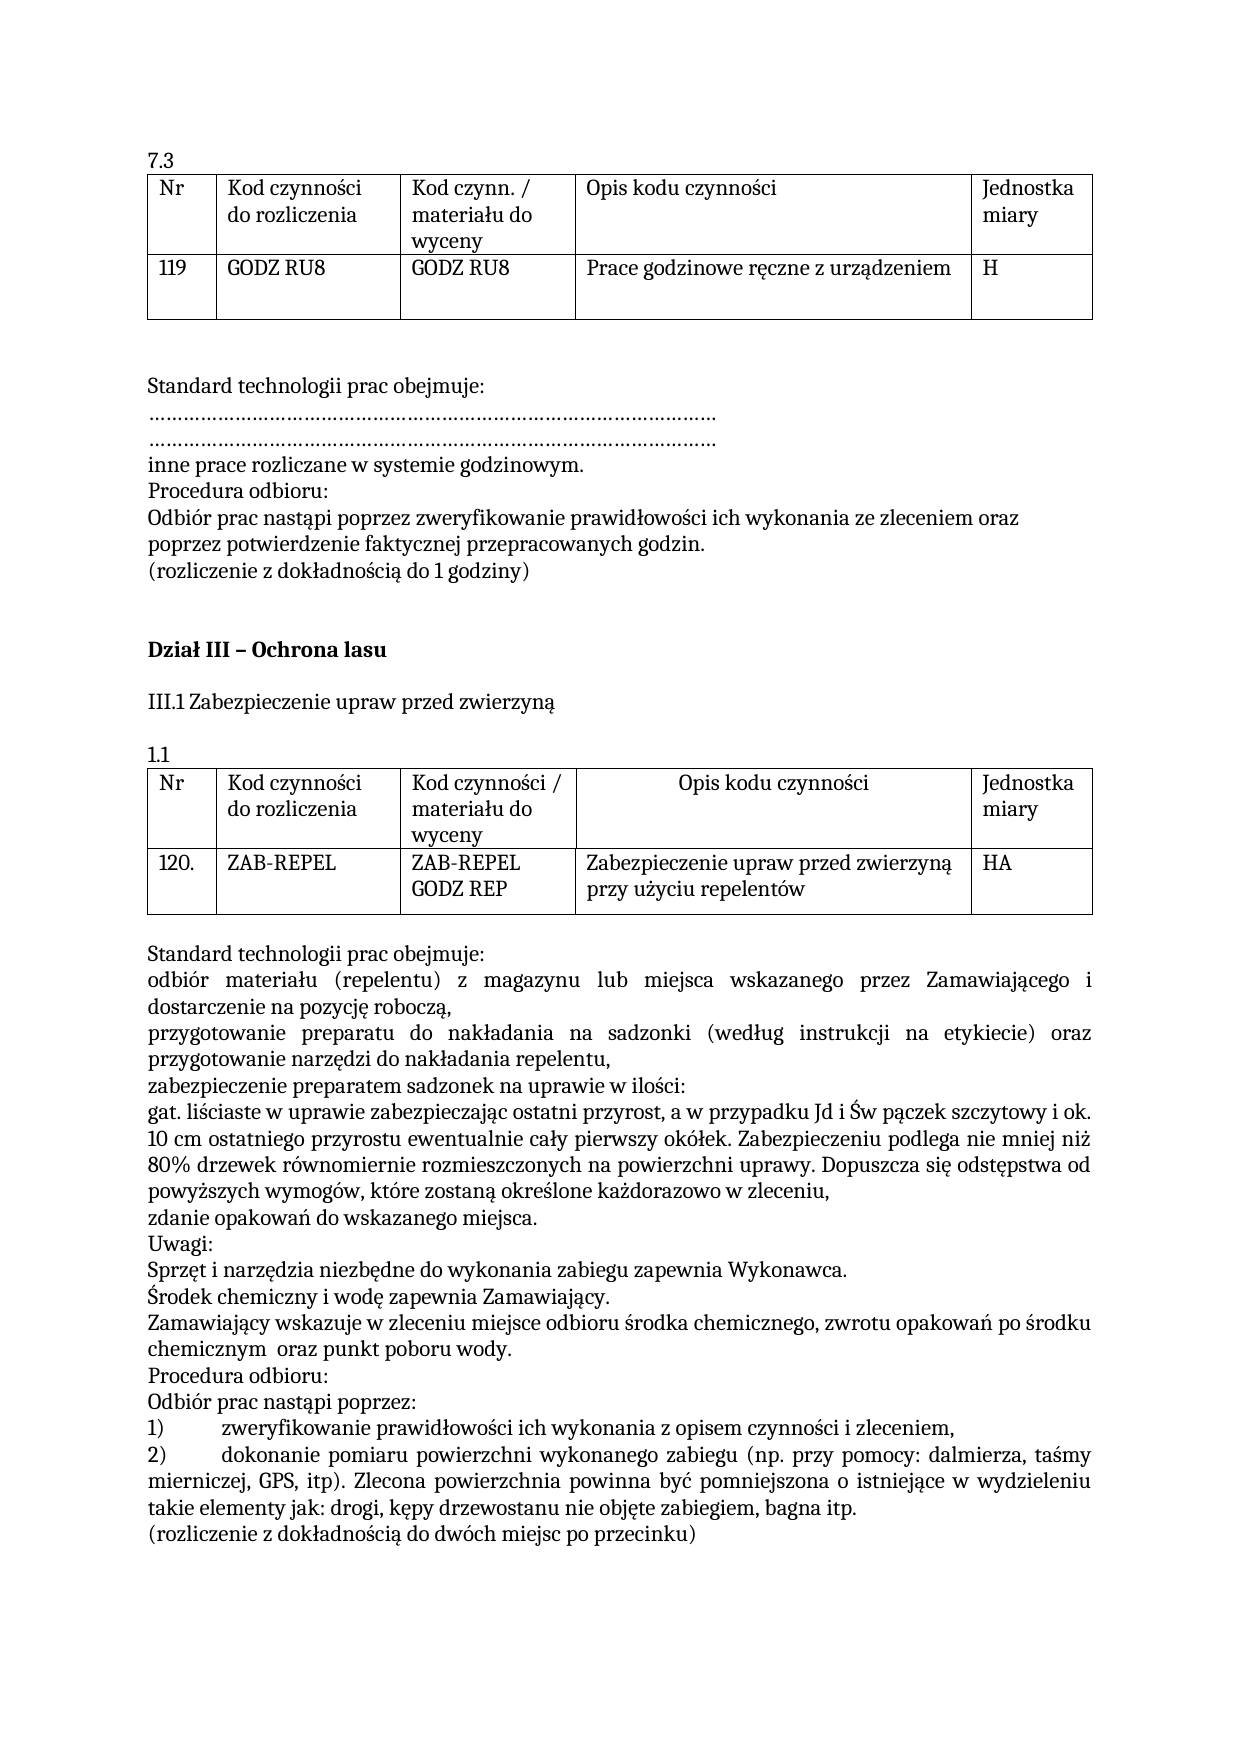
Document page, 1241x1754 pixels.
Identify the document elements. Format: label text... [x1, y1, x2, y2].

text 1) zweryfikowanie prawidłowości ich wykonania z opisem czynności i zleceniem, [148, 1415, 1093, 1442]
table_header Jednostka miary [972, 769, 1092, 848]
table_header Nr [148, 175, 216, 254]
table_cell 119 [148, 255, 216, 319]
table_cell 120. [148, 849, 216, 913]
text Środek chemiczny i wodę zapewnia Zamawiający. [148, 1283, 1093, 1310]
table_cell GODZ RU8 [217, 255, 400, 319]
text ……………………………………………………………………………………… [148, 426, 1093, 452]
text Uwagi: [148, 1231, 1093, 1257]
text zabezpieczenie preparatem sadzonek na uprawie w ilości: [148, 1073, 1093, 1099]
text 1.1 [148, 742, 1093, 768]
table_header Nr [148, 769, 216, 848]
table_header Kod czynności do rozliczenia [217, 769, 400, 848]
text Zamawiający wskazuje w zleceniu miejsce odbioru środka chemicznego, zwrotu opakowań po środku chemicznym oraz punkt poboru wody. [148, 1310, 1093, 1362]
text przygotowanie preparatu do nakładania na sadzonki (według instrukcji na etykiecie) oraz przygotowanie narzędzi do nakładania repelentu, [148, 1020, 1093, 1073]
text Dział III – Ochrona lasu [148, 636, 1093, 663]
table_cell GODZ RU8 [401, 255, 575, 319]
text Standard technologii prac obejmuje: [148, 373, 1093, 399]
text inne prace rozliczane w systemie godzinowym. [148, 452, 1093, 478]
text Odbiór prac nastąpi poprzez zweryfikowanie prawidłowości ich wykonania ze zleceniem oraz poprzez potwierdzenie faktycznej przepracowanych godzin. [148, 505, 1093, 557]
table_header Opis kodu czynności [576, 175, 971, 254]
table_cell HA [972, 849, 1092, 913]
text Standard technologii prac obejmuje: [148, 941, 1093, 967]
table_cell H [972, 255, 1092, 319]
text Sprzęt i narzędzia niezbędne do wykonania zabiegu zapewnia Wykonawca. [148, 1257, 1093, 1283]
text odbiór materiału (repelentu) z magazynu lub miejsca wskazanego przez Zamawiającego i dostarczenie na pozycję roboczą, [148, 967, 1093, 1020]
table_cell ZAB-REPEL [217, 849, 400, 913]
table_header Jednostka miary [972, 175, 1092, 254]
text III.1 Zabezpieczenie upraw przed zwierzyną [148, 689, 1093, 716]
table_header Opis kodu czynności [577, 769, 971, 848]
text Procedura odbioru: [148, 1362, 1093, 1389]
text Procedura odbioru: [148, 478, 1093, 505]
text (rozliczenie z dokładnością do dwóch miejsc po przecinku) [148, 1521, 1093, 1547]
text zdanie opakowań do wskazanego miejsca. [148, 1204, 1093, 1231]
table_cell Zabezpieczenie upraw przed zwierzyną przy użyciu repelentów [576, 849, 971, 913]
text gat. liściaste w uprawie zabezpieczając ostatni przyrost, a w przypadku Jd i Św pączek szczytowy i ok. 10 cm ostatniego przyrostu ewentualnie cały pierwszy okółek. Zabezpieczeniu podlega nie mniej niż 80% drzewek równomiernie rozmieszczonych na powierzchni uprawy. Dopuszcza się odstępstwa od powyższych wymogów, które zostaną określone każdorazowo w zleceniu, [148, 1099, 1093, 1204]
table_cell ZAB-REPEL GODZ REP [401, 849, 575, 913]
table_cell Prace godzinowe ręczne z urządzeniem [576, 255, 971, 319]
table_header Kod czynności / materiału do wyceny [401, 769, 576, 848]
table_header Kod czynności do rozliczenia [217, 175, 400, 254]
text Odbiór prac nastąpi poprzez: [148, 1389, 1093, 1415]
text 7.3 [148, 148, 1093, 174]
text (rozliczenie z dokładnością do 1 godziny) [148, 557, 1093, 584]
text ……………………………………………………………………………………… [148, 399, 1093, 426]
text 2) dokonanie pomiaru powierzchni wykonanego zabiegu (np. przy pomocy: dalmierza, taśmy mierniczej, GPS, itp). Zlecona powierzchnia powinna być pomniejszona o istniejące w wydzieleniu takie elementy jak: drogi, kępy drzewostanu nie objęte zabiegiem, bagna itp. [148, 1442, 1093, 1521]
table_header Kod czynn. / materiału do wyceny [401, 175, 575, 254]
